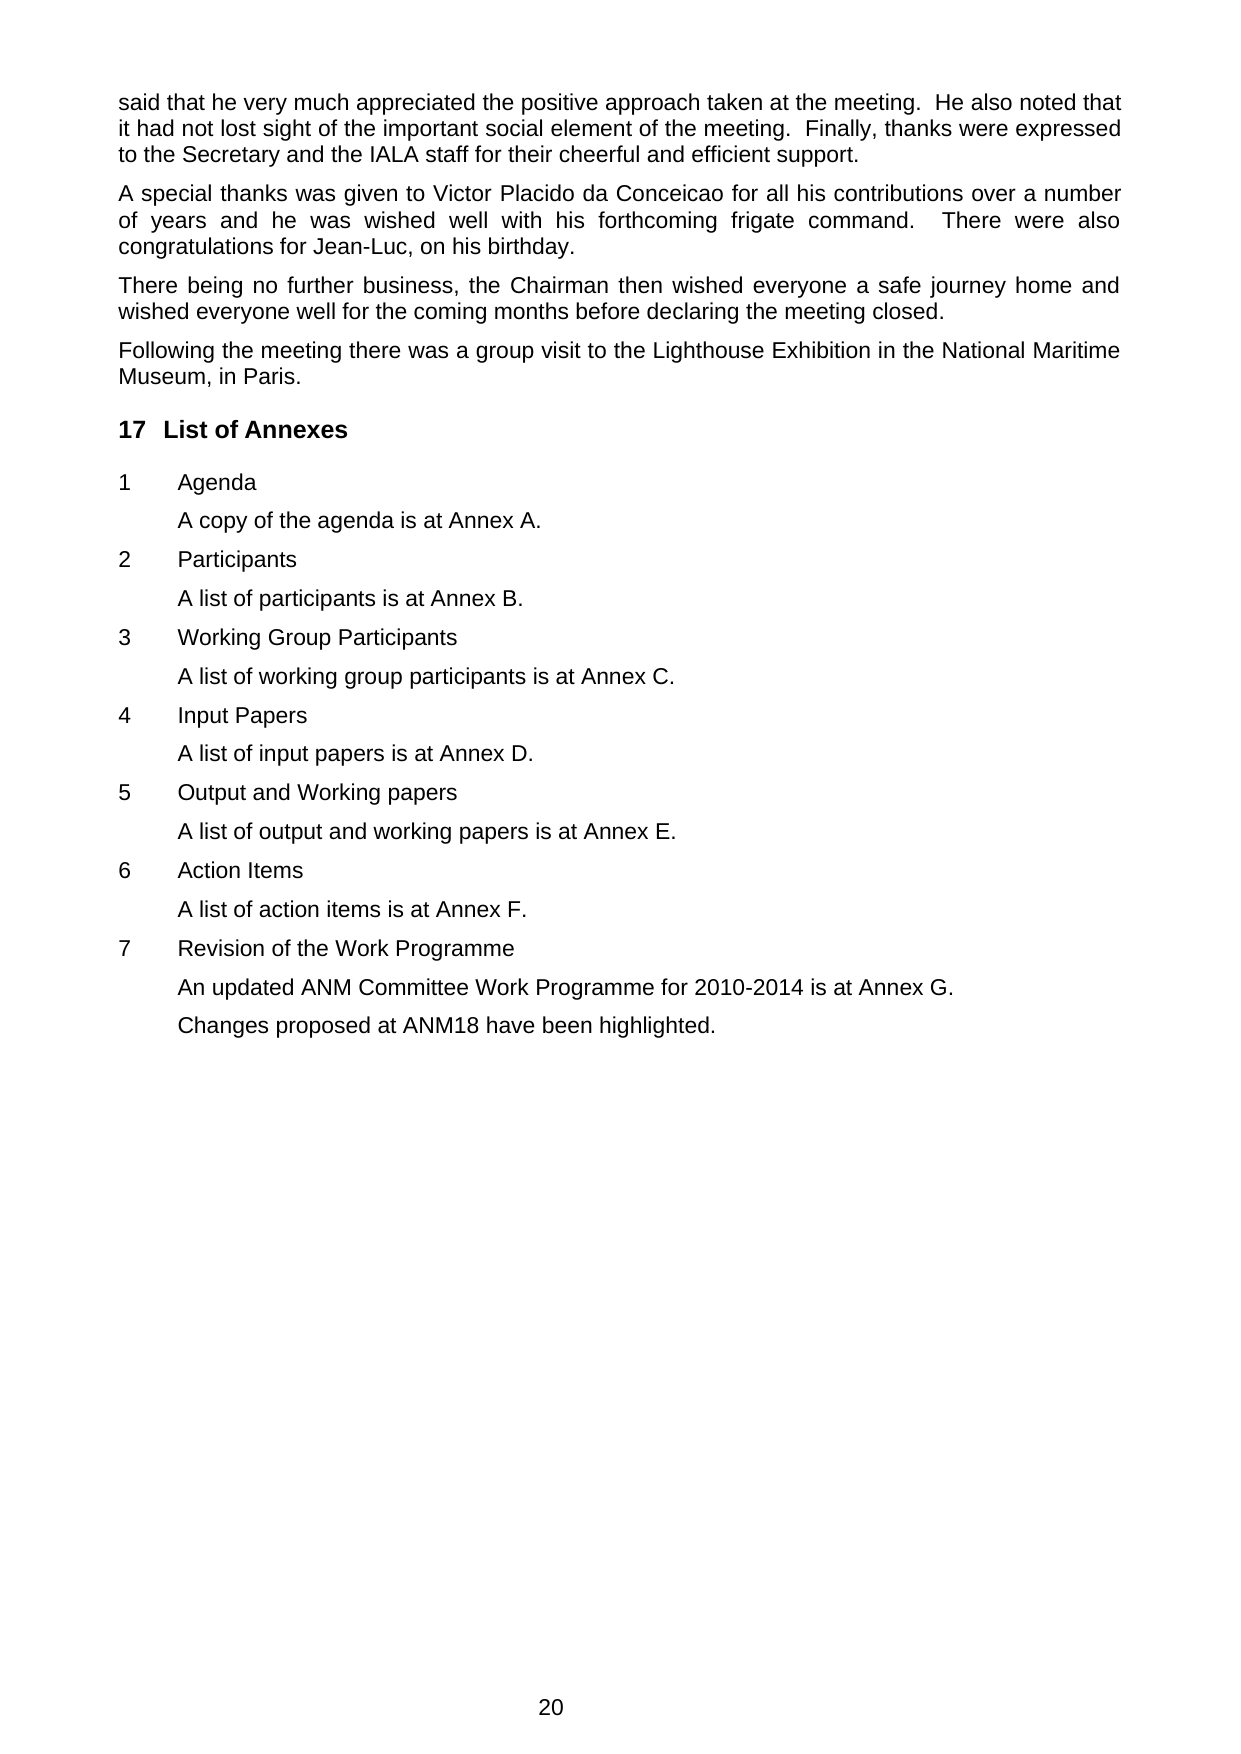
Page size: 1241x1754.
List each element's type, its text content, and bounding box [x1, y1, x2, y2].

list Working Group Participants [118, 624, 1122, 650]
list A list of action items is at Annex F. [177, 896, 1122, 922]
list Input Papers [118, 702, 1122, 728]
list An updated ANM Committee Work Programme for 2010-2014 is at Annex G. [177, 973, 1122, 1000]
list A list of input papers is at Annex D. [177, 740, 1122, 767]
list A list of working group participants is at Annex C. [177, 663, 1122, 689]
text Following the meeting there was a group visit to the Lighthouse Exhibition in the National Maritime Museum, in Paris. [118, 337, 1122, 390]
list Revision of the Work Programme [118, 935, 1122, 961]
list Changes proposed at ANM18 have been highlighted. [177, 1012, 1122, 1039]
text A special thanks was given to Victor Placido da Conceicao for all his contributions over a number of years and he was wished well with his forthcoming frigate command. There were also congratulations for Jean-Luc, on his birthday. [118, 180, 1122, 259]
subtitle List of Annexes [118, 415, 1122, 443]
list A copy of the agenda is at Annex A. [177, 507, 1122, 534]
list Action Items [118, 857, 1122, 883]
text There being no further business, the Chairman then wished everyone a safe journey home and wished everyone well for the coming months before declaring the meeting closed. [118, 272, 1122, 324]
list Agenda [118, 468, 1122, 495]
list A list of output and working papers is at Annex E. [177, 818, 1122, 844]
list A list of participants is at Annex B. [177, 585, 1122, 611]
list Output and Working papers [118, 779, 1122, 806]
list Participants [118, 546, 1122, 572]
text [118, 89, 1122, 168]
